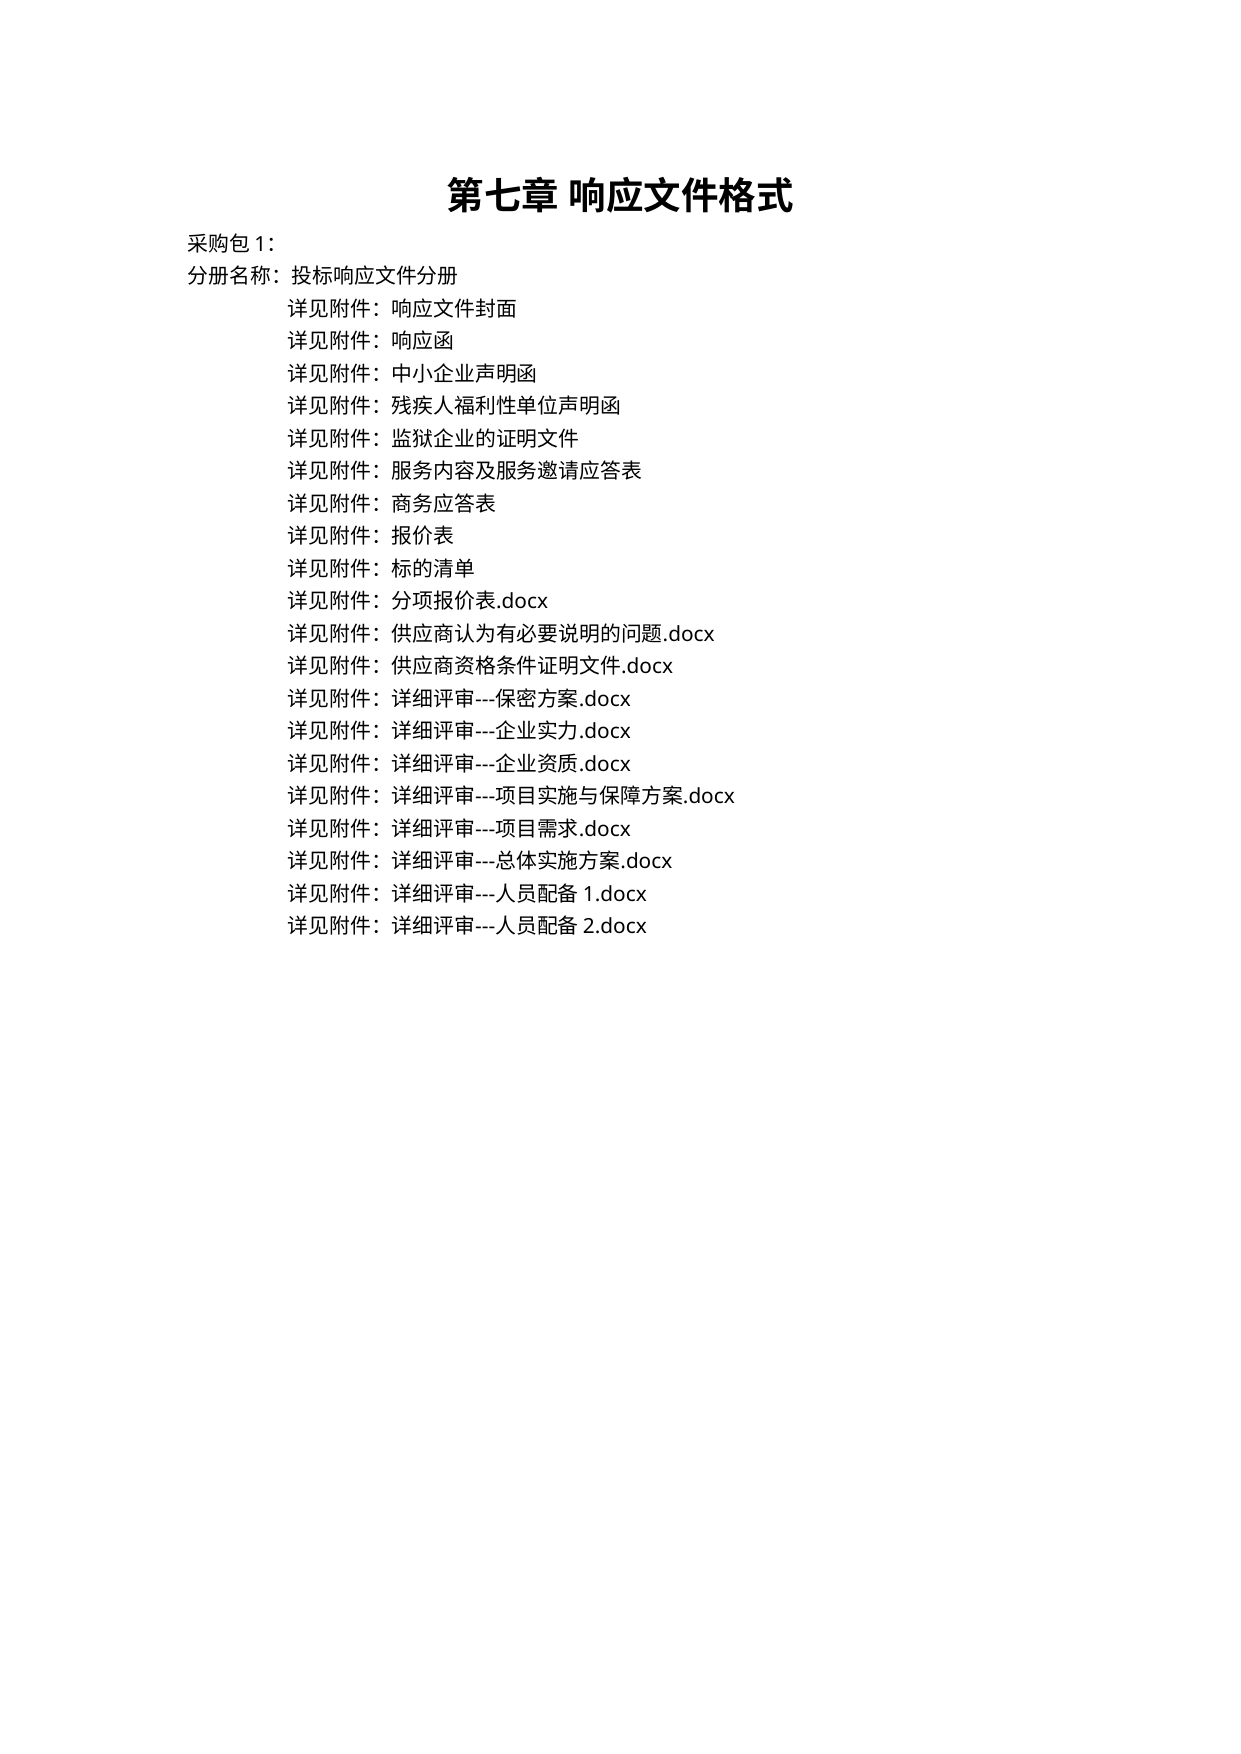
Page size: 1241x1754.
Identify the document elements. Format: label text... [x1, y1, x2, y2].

text 详见附件：供应商认为有必要说明的问题.docx [187, 617, 1053, 649]
text 详见附件：中小企业声明函 [187, 357, 1053, 389]
text 详见附件：详细评审---项目需求.docx [187, 812, 1053, 844]
text 详见附件：详细评审---企业实力.docx [187, 714, 1053, 747]
text 详见附件：详细评审---总体实施方案.docx [187, 844, 1053, 877]
text 详见附件：详细评审---人员配备2.docx [187, 909, 1053, 942]
text 详见附件：报价表 [187, 519, 1053, 552]
text 详见附件：残疾人福利性单位声明函 [187, 389, 1053, 422]
text 详见附件：详细评审---项目实施与保障方案.docx [187, 779, 1053, 812]
text 详见附件：详细评审---保密方案.docx [187, 682, 1053, 714]
text 详见附件：供应商资格条件证明文件.docx [187, 649, 1053, 682]
text 详见附件：标的清单 [187, 552, 1053, 584]
text 详见附件：响应文件封面 [187, 292, 1053, 324]
text 详见附件：服务内容及服务邀请应答表 [187, 454, 1053, 487]
text 分册名称：投标响应文件分册 [187, 259, 1053, 292]
text 详见附件：详细评审---企业资质.docx [187, 747, 1053, 779]
text 采购包1： [187, 227, 1053, 259]
text 第七章 响应文件格式 [187, 162, 1053, 227]
text 详见附件：监狱企业的证明文件 [187, 422, 1053, 454]
text 详见附件：分项报价表.docx [187, 584, 1053, 617]
text 详见附件：商务应答表 [187, 487, 1053, 519]
text 详见附件：响应函 [187, 324, 1053, 357]
text 详见附件：详细评审---人员配备1.docx [187, 877, 1053, 909]
